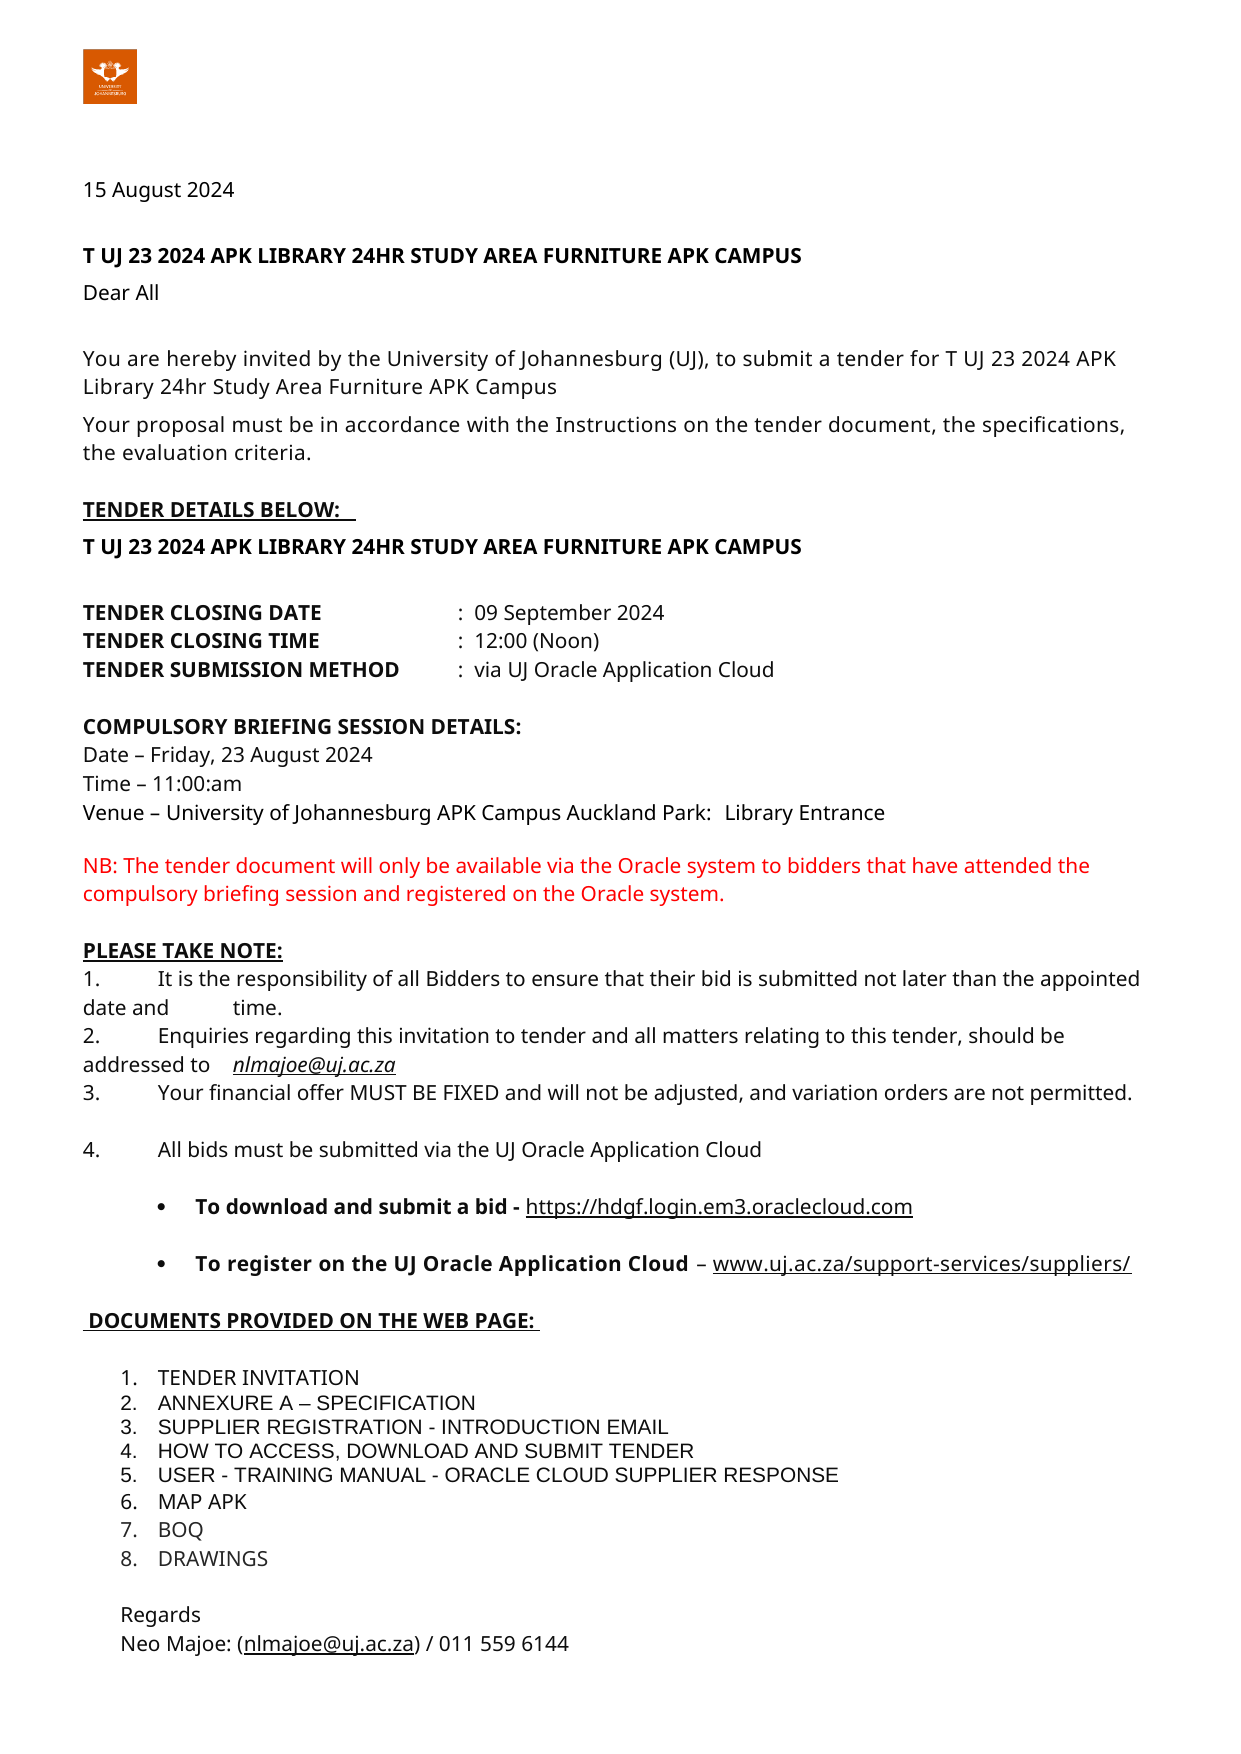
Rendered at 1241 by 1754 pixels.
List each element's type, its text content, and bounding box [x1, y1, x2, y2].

picture [82, 49, 138, 105]
text DOCUMENTS PROVIDED ON THE WEB PAGE: [83, 1306, 1157, 1334]
text TENDER CLOSING TIME : 12:00 (Noon) [83, 627, 1157, 655]
list HOW TO ACCESS, DOWNLOAD AND SUBMIT TENDER [120, 1439, 1157, 1463]
list TENDER INVITATION [120, 1363, 1157, 1391]
text You are hereby invited by the University of Johannesburg (UJ), to submit a tender for T UJ 23 2024 APK Library 24hr Study Area Furniture APK Campus [83, 344, 1157, 401]
list To download and submit a bid - https://hdgf.login.em3.oraclecloud.com [158, 1192, 1157, 1220]
text Neo Majoe: (nlmajoe@uj.ac.za) / 011 559 6144 [120, 1629, 1157, 1657]
list USER - TRAINING MANUAL - ORACLE CLOUD SUPPLIER RESPONSE [120, 1463, 1157, 1487]
list SUPPLIER REGISTRATION - INTRODUCTION EMAIL [120, 1415, 1157, 1439]
list BOQ [120, 1515, 1157, 1544]
text TENDER DETAILS BELOW: [83, 495, 1157, 523]
text 3. Your financial offer MUST BE FIXED and will not be adjusted, and variation orders are not permitted. [83, 1078, 1157, 1107]
text 1. It is the responsibility of all Bidders to ensure that their bid is submitted not later than the appointed date and time. [83, 964, 1157, 1021]
list MAP APK [120, 1487, 1157, 1515]
text T UJ 23 2024 APK LIBRARY 24HR STUDY AREA FURNITURE APK CAMPUS [83, 241, 1157, 269]
text COMPULSORY BRIEFING SESSION DETAILS: [83, 712, 1157, 740]
list DRAWINGS [120, 1544, 1157, 1572]
text Regards [120, 1601, 1157, 1629]
list ANNEXURE A – SPECIFICATION [120, 1391, 1157, 1415]
text TENDER CLOSING DATE : 09 September 2024 [83, 598, 1157, 627]
text NB: The tender document will only be available via the Oracle system to bidders that have attended the compulsory briefing session and registered on the Oracle system. [83, 851, 1157, 908]
text TENDER SUBMISSION METHOD : via UJ Oracle Application Cloud [83, 655, 1157, 683]
text Dear All [83, 278, 1157, 307]
text 2. Enquiries regarding this invitation to tender and all matters relating to this tender, should be addressed to nlmajoe@uj.ac.za [83, 1021, 1157, 1078]
text Your proposal must be in accordance with the Instructions on the tender document, the specifications, the evaluation criteria. [83, 410, 1157, 467]
text T UJ 23 2024 APK LIBRARY 24HR STUDY AREA FURNITURE APK CAMPUS [83, 532, 1157, 561]
text Venue – University of Johannesburg APK Campus Auckland Park: Library Entrance [83, 797, 1157, 827]
text 15 August 2024 [83, 175, 1157, 204]
text Time – 11:00:am [83, 769, 1157, 797]
text 4. All bids must be submitted via the UJ Oracle Application Cloud [83, 1135, 1157, 1163]
text Date – Friday, 23 August 2024 [83, 740, 1157, 769]
text PLEASE TAKE NOTE: [83, 936, 1157, 964]
list To register on the UJ Oracle Application Cloud – www.uj.ac.za/support-services/suppliers/ [158, 1249, 1157, 1277]
